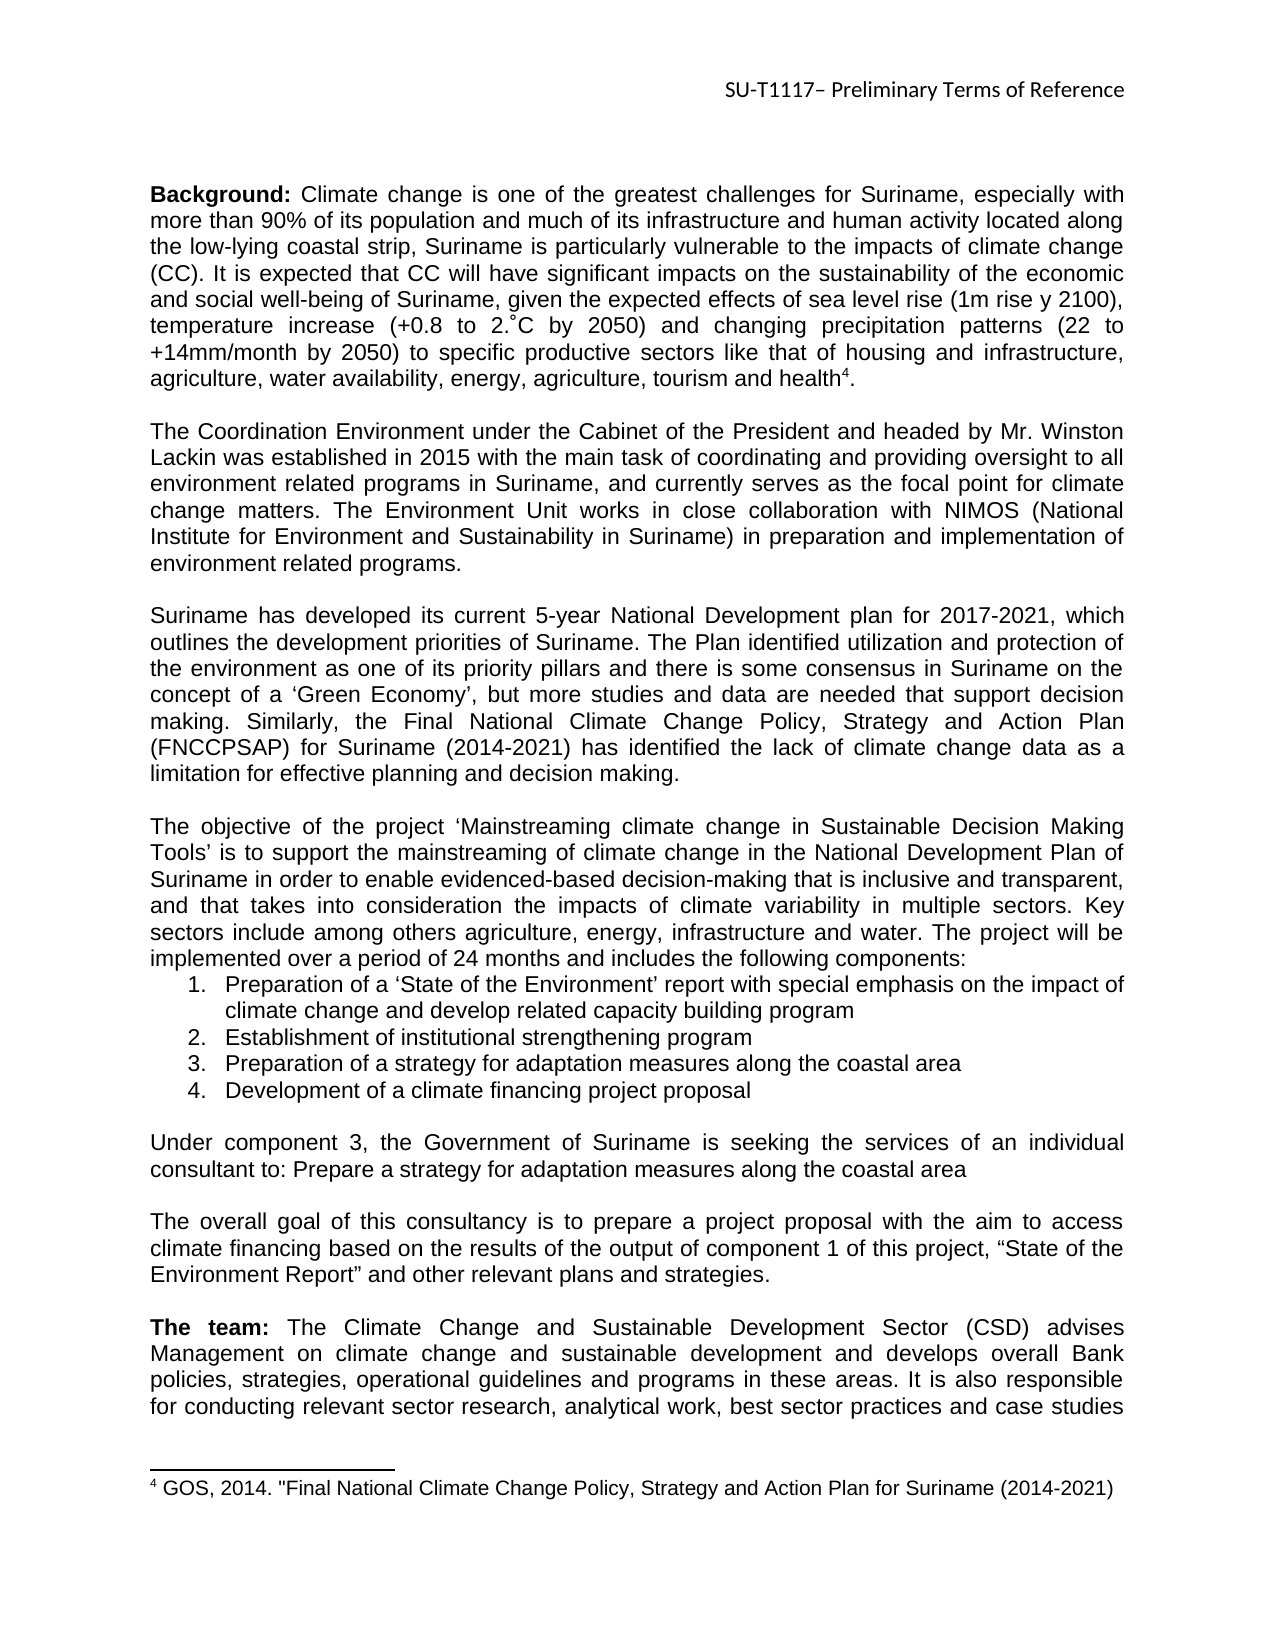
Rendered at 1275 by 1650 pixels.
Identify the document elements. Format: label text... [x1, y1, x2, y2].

list Preparation of a strategy for adaptation measures along the coastal area [187, 1050, 1125, 1077]
text Background: Climate change is one of the greatest challenges for Suriname, especially with more than 90% of its population and much of its infrastructure and human activity located along the low-lying coastal strip, Suriname is particularly vulnerable to the impacts of climate change (CC). It is expected that CC will have significant impacts on the sustainability of the economic and social well-being of Suriname, given the expected effects of sea level rise (1m rise y 2100), temperature increase (+0.8 to 2.˚C by 2050) and changing precipitation patterns (22 to +14mm/month by 2050) to specific productive sectors like that of housing and infrastructure, agriculture, water availability, energy, agriculture, tourism and health. [150, 181, 1125, 391]
text The Coordination Environment under the Cabinet of the President and headed by Mr. Winston Lackin was established in 2015 with the main task of coordinating and providing oversight to all environment related programs in Suriname, and currently serves as the focal point for climate change matters. The Environment Unit works in close collaboration with NIMOS (National Institute for Environment and Sustainability in Suriname) in preparation and implementation of environment related programs. [150, 418, 1125, 576]
text The overall goal of this consultancy is to prepare a project proposal with the aim to access climate financing based on the results of the output of component 1 of this project, “State of the Environment Report” and other relevant plans and strategies. [150, 1208, 1125, 1287]
list Preparation of a ‘State of the Environment’ report with special emphasis on the impact of climate change and develop related capacity building program [187, 971, 1125, 1024]
text Under component 3, the Government of Suriname is seeking the services of an individual consultant to: Prepare a strategy for adaptation measures along the coastal area [150, 1129, 1125, 1182]
list Establishment of institutional strengthening program [187, 1024, 1125, 1050]
text The objective of the project ‘Mainstreaming climate change in Sustainable Decision Making Tools’ is to support the mainstreaming of climate change in the National Development Plan of Suriname in order to enable evidenced-based decision-making that is inclusive and transparent, and that takes into consideration the impacts of climate variability in multiple sectors. Key sectors include among others agriculture, energy, infrastructure and water. The project will be implemented over a period of 24 months and includes the following components: [150, 813, 1125, 971]
list Development of a climate financing project proposal [187, 1077, 1125, 1103]
text Suriname has developed its current 5-year National Development plan for 2017-2021, which outlines the development priorities of Suriname. The Plan identified utilization and protection of the environment as one of its priority pillars and there is some consensus in Suriname on the concept of a ‘Green Economy’, but more studies and data are needed that support decision making. Similarly, the Final National Climate Change Policy, Strategy and Action Plan (FNCCPSAP) for Suriname (2014-2021) has identified the lack of climate change data as a limitation for effective planning and decision making. [150, 602, 1125, 787]
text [150, 1314, 1125, 1419]
